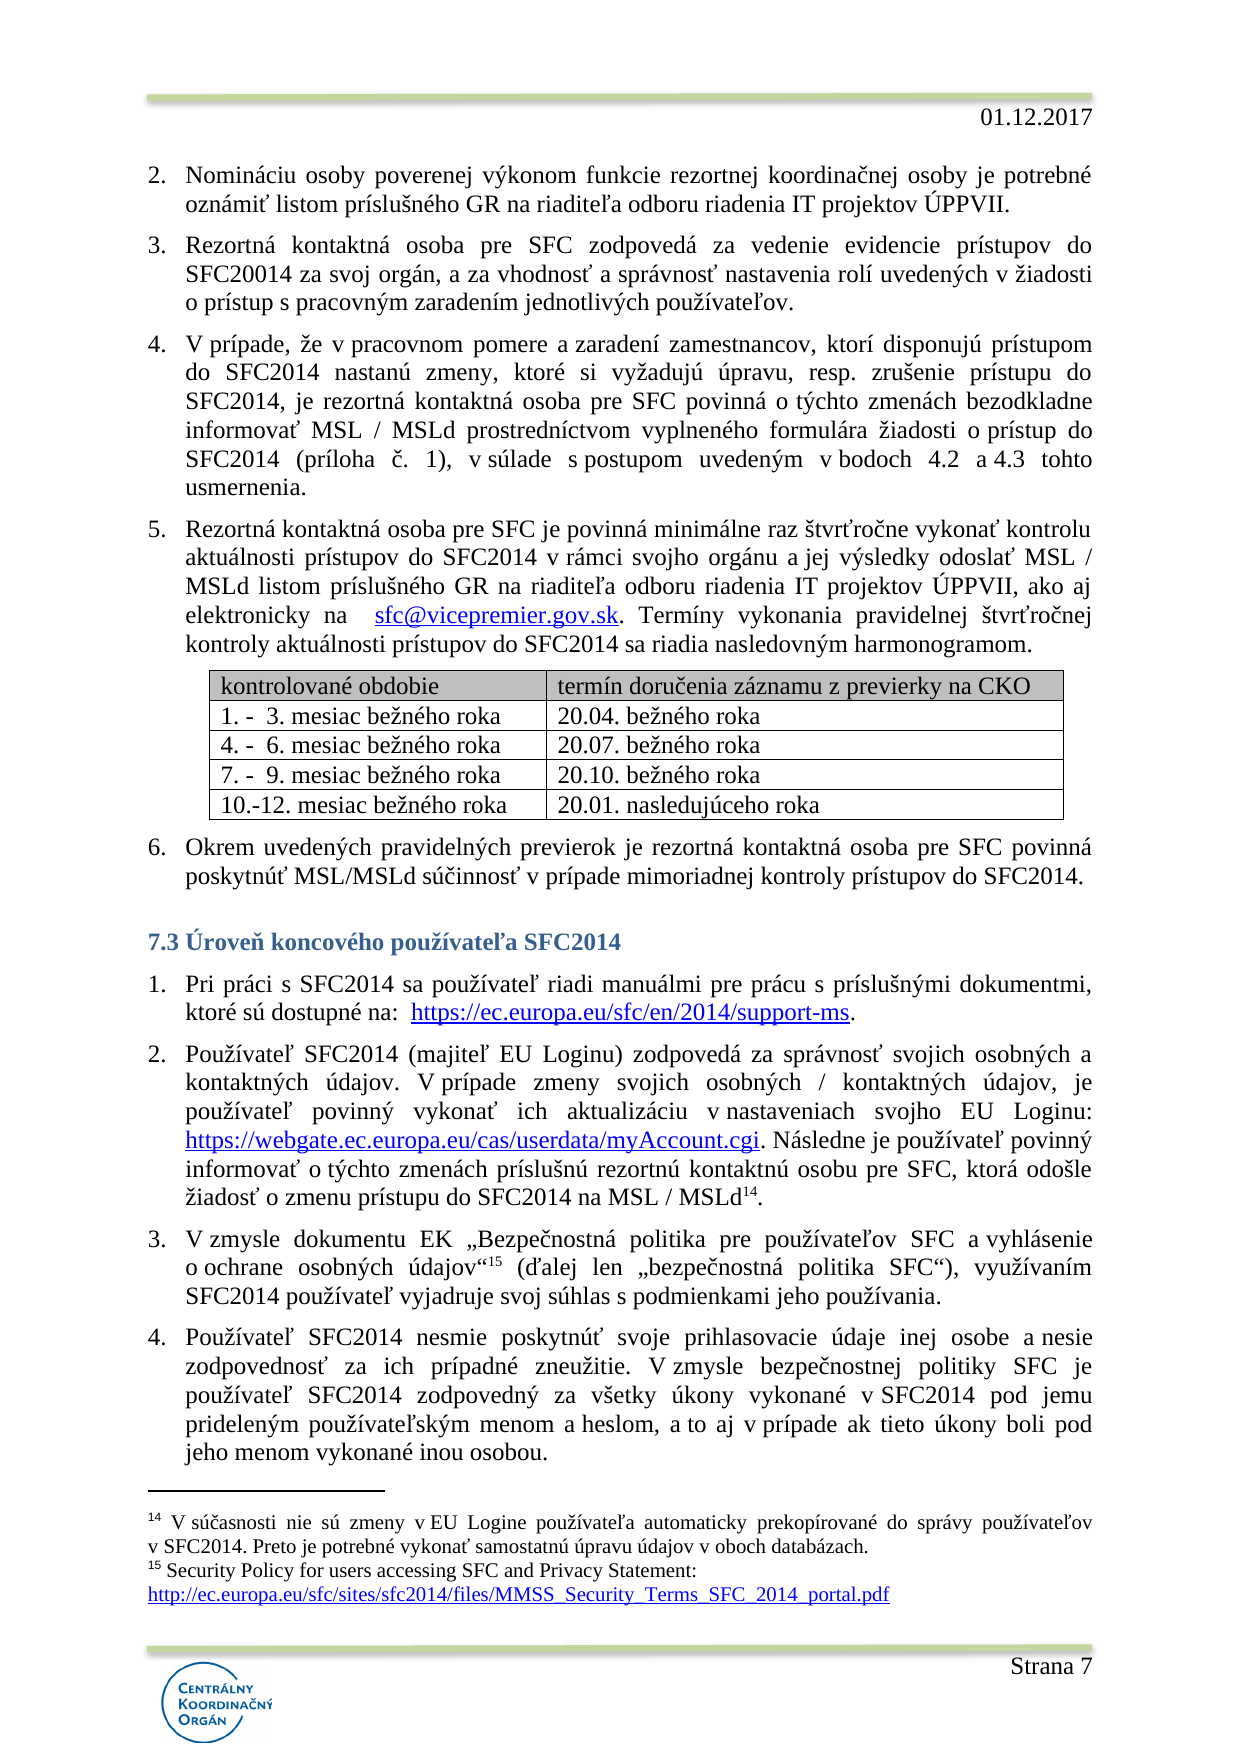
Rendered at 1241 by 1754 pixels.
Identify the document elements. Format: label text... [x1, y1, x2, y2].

list Nomináciu osoby poverenej výkonom funkcie rezortnej koordinačnej osoby je potrebné oznámiť listom príslušného GR na riaditeľa odboru riadenia IT projektov ÚPPVII. [148, 160, 1093, 217]
table_cell 1. - 3. mesiac bežného roka [210, 701, 546, 729]
picture [159, 1660, 272, 1742]
list Pri práci s SFC2014 sa používateľ riadi manuálmi pre prácu s príslušnými dokumentmi, ktoré sú dostupné na: https://ec.europa.eu/sfc/en/2014/support-ms. [148, 969, 1093, 1026]
list Používateľ SFC2014 (majiteľ EU Loginu) zodpovedá za správnosť svojich osobných a kontaktných údajov. V prípade zmeny svojich osobných / kontaktných údajov, je používateľ povinný vykonať ich aktualizáciu v nastaveniach svojho EU Loginu: https://webgate.ec.europa.eu/cas/userdata/myAccount.cgi. Následne je používateľ povinný informovať o týchto zmenách príslušnú rezortnú kontaktnú osobu pre SFC, ktorá odošle žiadosť o zmenu prístupu do SFC2014 na MSL / MSLd. [148, 1039, 1093, 1211]
list Okrem uvedených pravidelných previerok je rezortná kontaktná osoba pre SFC povinná poskytnúť MSL/MSLd súčinnosť v prípade mimoriadnej kontroly prístupov do SFC2014. [148, 832, 1093, 890]
table_cell 10.-12. mesiac bežného roka [210, 790, 546, 819]
table_cell 20.01. nasledujúceho roka [547, 790, 1063, 819]
table_cell 20.04. bežného roka [547, 701, 1063, 729]
table_cell 20.07. bežného roka [547, 731, 1063, 759]
list Úroveň koncového používateľa SFC2014 [148, 927, 1093, 956]
list V prípade, že v pracovnom pomere a zaradení zamestnancov, ktorí disponujú prístupom do SFC2014 nastanú zmeny, ktoré si vyžadujú úpravu, resp. zrušenie prístupu do SFC2014, je rezortná kontaktná osoba pre SFC povinná o týchto zmenách bezodkladne informovať MSL / MSLd prostredníctvom vyplneného formulára žiadosti o prístup do SFC2014 (príloha č. 1), v súlade s postupom uvedeným v bodoch 4.2 a 4.3 tohto usmernenia. [148, 329, 1093, 501]
table_cell 4. - 6. mesiac bežného roka [210, 731, 546, 759]
table_cell 7. - 9. mesiac bežného roka [210, 760, 546, 789]
list V zmysle dokumentu EK „Bezpečnostná politika pre používateľov SFC a vyhlásenie o ochrane osobných údajov“ (ďalej len „bezpečnostná politika SFC“), využívaním SFC2014 používateľ vyjadruje svoj súhlas s podmienkami jeho používania. [148, 1224, 1093, 1310]
list Používateľ SFC2014 nesmie poskytnúť svoje prihlasovacie údaje inej osobe a nesie zodpovednosť za ich prípadné zneužitie. V zmysle bezpečnostnej politiky SFC je používateľ SFC2014 zodpovedný za všetky úkony vykonané v SFC2014 pod jemu prideleným používateľským menom a heslom, a to aj v prípade ak tieto úkony boli pod jeho menom vykonané inou osobou. [148, 1322, 1093, 1466]
table_cell 20.10. bežného roka [547, 760, 1063, 789]
table_header kontrolované obdobie [210, 671, 546, 700]
list Rezortná kontaktná osoba pre SFC je povinná minimálne raz štvrťročne vykonať kontrolu aktuálnosti prístupov do SFC2014 v rámci svojho orgánu a jej výsledky odoslať MSL / MSLd listom príslušného GR na riaditeľa odboru riadenia IT projektov ÚPPVII, ako aj elektronicky na sfc@vicepremier.gov.sk. Termíny vykonania pravidelnej štvrťročnej kontroly aktuálnosti prístupov do SFC2014 sa riadia nasledovným harmonogramom. [148, 514, 1093, 657]
table_header termín doručenia záznamu z previerky na CKO [547, 671, 1063, 700]
list Rezortná kontaktná osoba pre SFC zodpovedá za vedenie evidencie prístupov do SFC20014 za svoj orgán, a za vhodnosť a správnosť nastavenia rolí uvedených v žiadosti o prístup s pracovným zaradením jednotlivých používateľov. [148, 230, 1093, 316]
